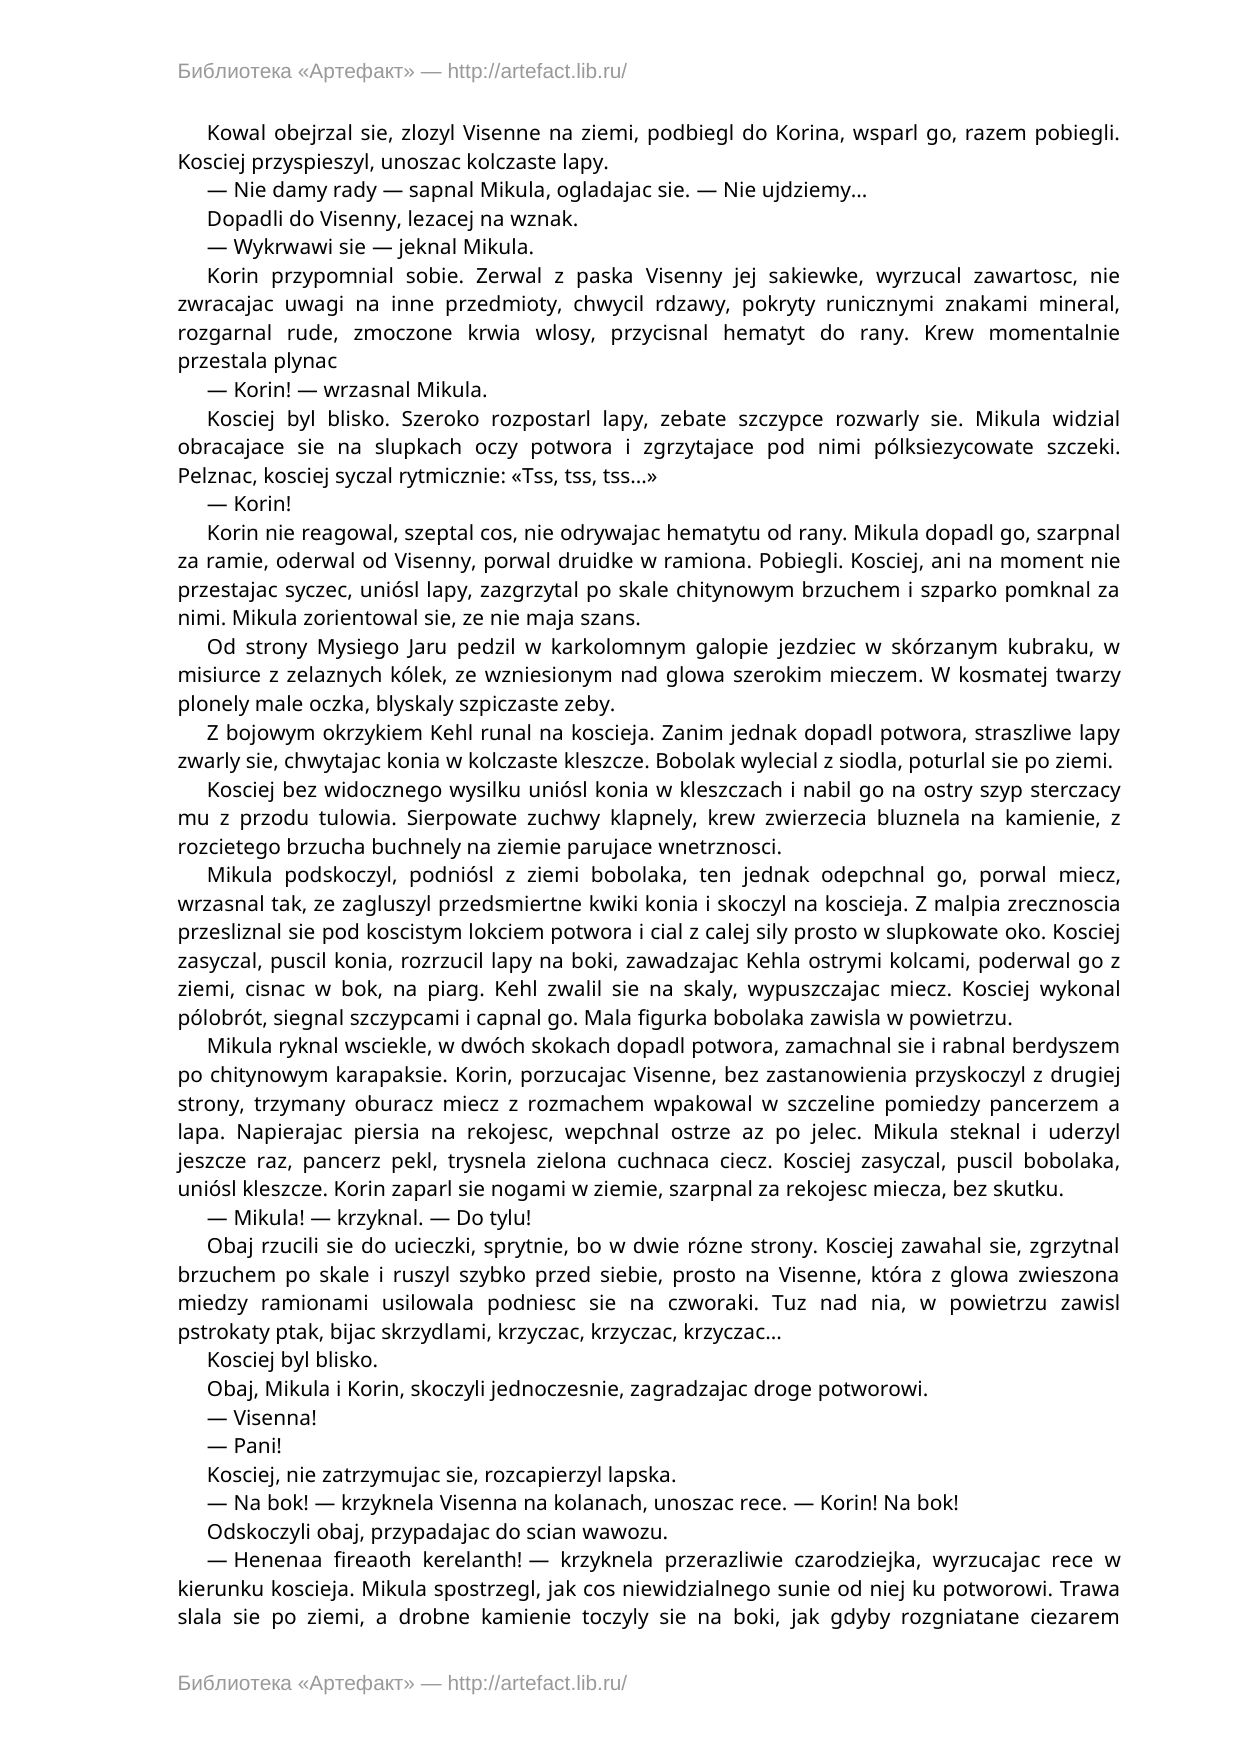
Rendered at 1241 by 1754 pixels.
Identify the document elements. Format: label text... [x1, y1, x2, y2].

text Kosciej byl blisko. Szeroko rozpostarl lapy, zebate szczypce rozwarly sie. Mikula widzial obracajace sie na slupkach oczy potwora i zgrzytajace pod nimi pólksiezycowate szczeki. Pelznac, kosciej syczal rytmicznie: «Tss, tss, tss...» [177, 403, 1122, 489]
text Obaj, Mikula i Korin, skoczyli jednoczesnie, zagradzajac droge potworowi. [177, 1374, 1122, 1402]
text — Wykrwawi sie — jeknal Mikula. [177, 232, 1122, 261]
text Mikula ryknal wsciekle, w dwóch skokach dopadl potwora, zamachnal sie i rabnal berdyszem po chitynowym karapaksie. Korin, porzucajac Visenne, bez zastanowienia przyskoczyl z drugiej strony, trzymany oburacz miecz z rozmachem wpakowal w szczeline pomiedzy pancerzem a lapa. Napierajac piersia na rekojesc, wepchnal ostrze az po jelec. Mikula steknal i uderzyl jeszcze raz, pancerz pekl, trysnela zielona cuchnaca ciecz. Kosciej zasyczal, puscil bobolaka, uniósl kleszcze. Korin zaparl sie nogami w ziemie, szarpnal za rekojesc miecza, bez skutku. [177, 1031, 1122, 1203]
text Kosciej, nie zatrzymujac sie, rozcapierzyl lapska. [177, 1459, 1122, 1488]
text Kowal obejrzal sie, zlozyl Visenne na ziemi, podbiegl do Korina, wsparl go, razem pobiegli. Kosciej przyspieszyl, unoszac kolczaste lapy. [177, 118, 1122, 175]
text Odskoczyli obaj, przypadajac do scian wawozu. [177, 1517, 1122, 1545]
text — Na bok! — krzyknela Visenna na kolanach, unoszac rece. — Korin! Na bok! [177, 1488, 1122, 1517]
text Obaj rzucili sie do ucieczki, sprytnie, bo w dwie rózne strony. Kosciej zawahal sie, zgrzytnal brzuchem po skale i ruszyl szybko przed siebie, prosto na Visenne, która z glowa zwieszona miedzy ramionami usilowala podniesc sie na czworaki. Tuz nad nia, w powietrzu zawisl pstrokaty ptak, bijac skrzydlami, krzyczac, krzyczac, krzyczac... [177, 1231, 1122, 1345]
text Z bojowym okrzykiem Kehl runal na koscieja. Zanim jednak dopadl potwora, straszliwe lapy zwarly sie, chwytajac konia w kolczaste kleszcze. Bobolak wylecial z siodla, poturlal sie po ziemi. [177, 717, 1122, 774]
text Kosciej byl blisko. [177, 1345, 1122, 1374]
text — Mikula! — krzyknal. — Do tylu! [177, 1203, 1122, 1231]
text Od strony Mysiego Jaru pedzil w karkolomnym galopie jezdziec w skórzanym kubraku, w misiurce z zelaznych kólek, ze wzniesionym nad glowa szerokim mieczem. W kosmatej twarzy plonely male oczka, blyskaly szpiczaste zeby. [177, 632, 1122, 717]
text — Pani! [177, 1431, 1122, 1459]
text Kosciej bez widocznego wysilku uniósl konia w kleszczach i nabil go na ostry szyp sterczacy mu z przodu tulowia. Sierpowate zuchwy klapnely, krew zwierzecia bluznela na kamienie, z rozcietego brzucha buchnely na ziemie parujace wnetrznosci. [177, 774, 1122, 860]
text — Visenna! [177, 1402, 1122, 1431]
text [177, 1545, 1122, 1631]
text Dopadli do Visenny, lezacej na wznak. [177, 204, 1122, 232]
text — Korin! — wrzasnal Mikula. [177, 375, 1122, 403]
text — Nie damy rady — sapnal Mikula, ogladajac sie. — Nie ujdziemy... [177, 175, 1122, 204]
text Korin nie reagowal, szeptal cos, nie odrywajac hematytu od rany. Mikula dopadl go, szarpnal za ramie, oderwal od Visenny, porwal druidke w ramiona. Pobiegli. Kosciej, ani na moment nie przestajac syczec, uniósl lapy, zazgrzytal po skale chitynowym brzuchem i szparko pomknal za nimi. Mikula zorientowal sie, ze nie maja szans. [177, 518, 1122, 632]
text Mikula podskoczyl, podniósl z ziemi bobolaka, ten jednak odepchnal go, porwal miecz, wrzasnal tak, ze zagluszyl przedsmiertne kwiki konia i skoczyl na koscieja. Z malpia zrecznoscia przesliznal sie pod koscistym lokciem potwora i cial z calej sily prosto w slupkowate oko. Kosciej zasyczal, puscil konia, rozrzucil lapy na boki, zawadzajac Kehla ostrymi kolcami, poderwal go z ziemi, cisnac w bok, na piarg. Kehl zwalil sie na skaly, wypuszczajac miecz. Kosciej wykonal pólobrót, siegnal szczypcami i capnal go. Mala figurka bobolaka zawisla w powietrzu. [177, 860, 1122, 1031]
text — Korin! [177, 489, 1122, 518]
text Korin przypomnial sobie. Zerwal z paska Visenny jej sakiewke, wyrzucal zawartosc, nie zwracajac uwagi na inne przedmioty, chwycil rdzawy, pokryty runicznymi znakami mineral, rozgarnal rude, zmoczone krwia wlosy, przycisnal hematyt do rany. Krew momentalnie przestala plynac [177, 261, 1122, 375]
